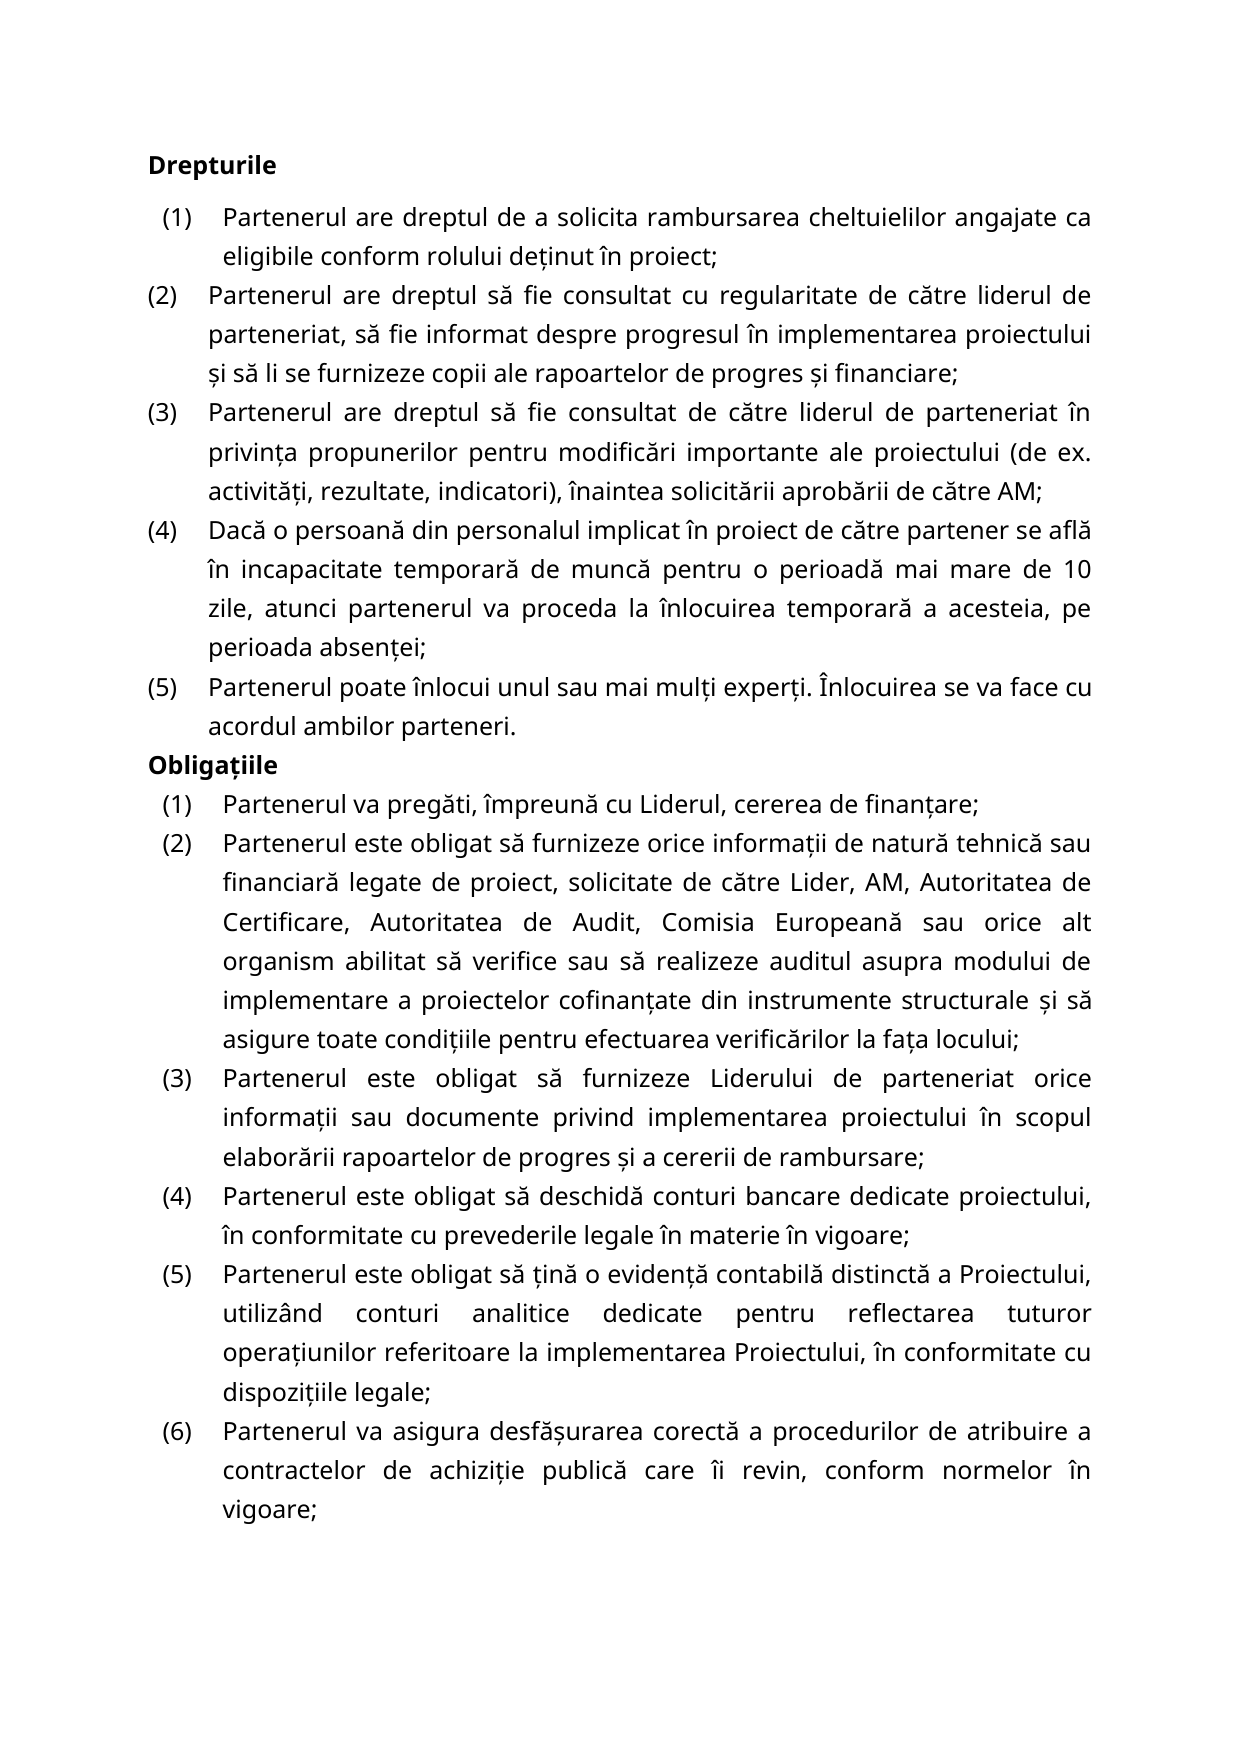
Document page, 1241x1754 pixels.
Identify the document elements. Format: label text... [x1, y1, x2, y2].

list Partenerul este obligat să deschidă conturi bancare dedicate proiectului, în conformitate cu prevederile legale în materie în vigoare; [162, 1178, 1093, 1252]
list Partenerul este obligat să furnizeze orice informaţii de natură tehnică sau financiară legate de proiect, solicitate de către Lider, AM, Autoritatea de Certificare, Autoritatea de Audit, Comisia Europeană sau orice alt organism abilitat să verifice sau să realizeze auditul asupra modului de implementare a proiectelor cofinanţate din instrumente structurale și să asigure toate condițiile pentru efectuarea verificărilor la fața locului; [162, 826, 1093, 1056]
list Partenerul poate înlocui unul sau mai mulți experți. Înlocuirea se va face cu acordul ambilor parteneri. [148, 669, 1093, 742]
list Partenerul este obligat să furnizeze Liderului de parteneriat orice informaţii sau documente privind implementarea proiectului în scopul elaborării rapoartelor de progres şi a cererii de rambursare; [162, 1061, 1093, 1173]
list Partenerul va pregăti, împreună cu Liderul, cererea de finanţare; [162, 787, 1093, 821]
list Partenerul are dreptul să fie consultat de către liderul de parteneriat în privinţa propunerilor pentru modificări importante ale proiectului (de ex. activităţi, rezultate, indicatori), înaintea solicitării aprobării de către AM; [148, 395, 1093, 507]
list Partenerul are dreptul să fie consultat cu regularitate de către liderul de parteneriat, să fie informat despre progresul în implementarea proiectului şi să li se furnizeze copii ale rapoartelor de progres şi financiare; [148, 278, 1093, 390]
list Partenerul este obligat să țină o evidență contabilă distinctă a Proiectului, utilizând conturi analitice dedicate pentru reflectarea tuturor operațiunilor referitoare la implementarea Proiectului, în conformitate cu dispozițiile legale; [162, 1257, 1093, 1408]
list Dacă o persoană din personalul implicat în proiect de către partener se află în incapacitate temporară de muncă pentru o perioadă mai mare de 10 zile, atunci partenerul va proceda la înlocuirea temporară a acesteia, pe perioada absenței; [148, 513, 1093, 664]
text Obligaţiile [148, 748, 1093, 782]
list Partenerul are dreptul de a solicita rambursarea cheltuielilor angajate ca eligibile conform rolului deținut în proiect; [162, 199, 1093, 272]
subtitle Drepturile [148, 148, 1093, 182]
list Partenerul va asigura desfăşurarea corectă a procedurilor de atribuire a contractelor de achiziţie publică care îi revin, conform normelor în vigoare; [162, 1413, 1093, 1526]
